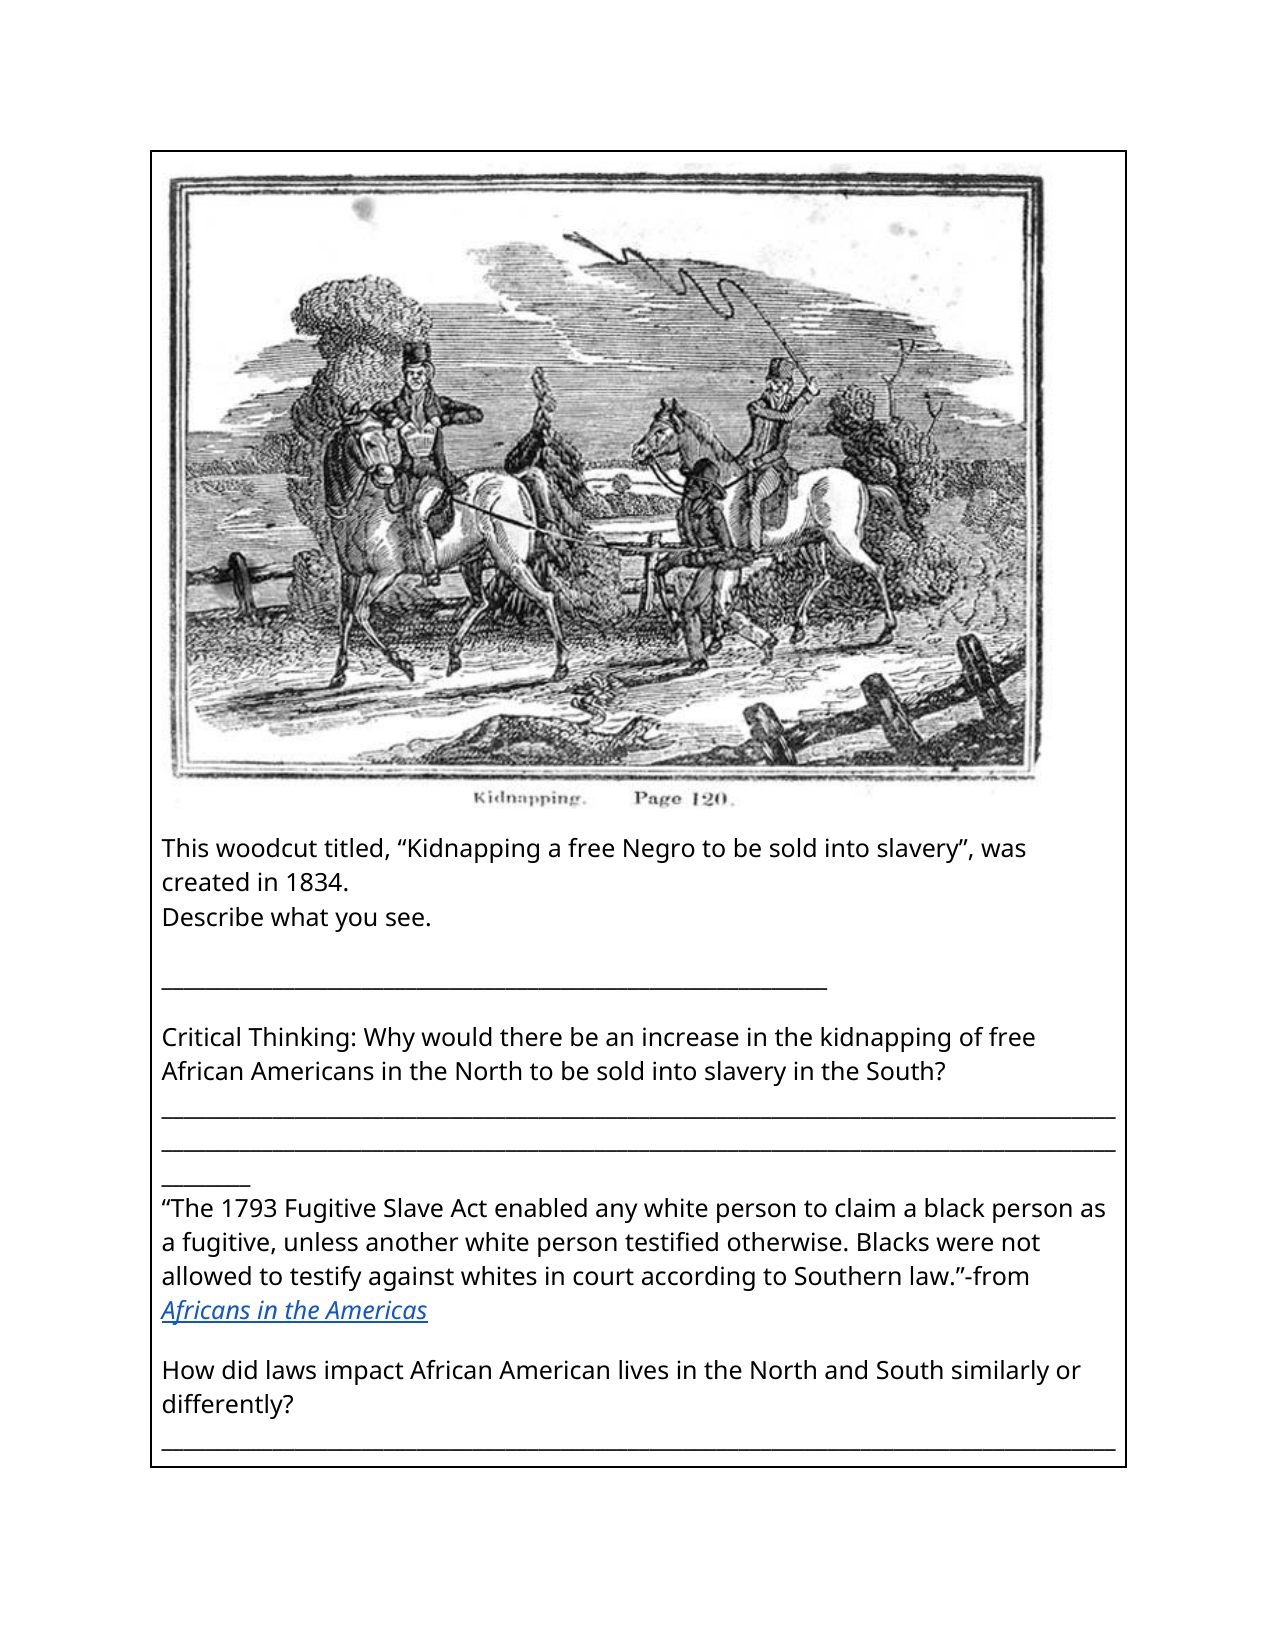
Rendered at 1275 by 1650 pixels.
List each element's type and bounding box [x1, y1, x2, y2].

picture [161, 162, 1053, 831]
table_cell [152, 152, 1125, 1466]
